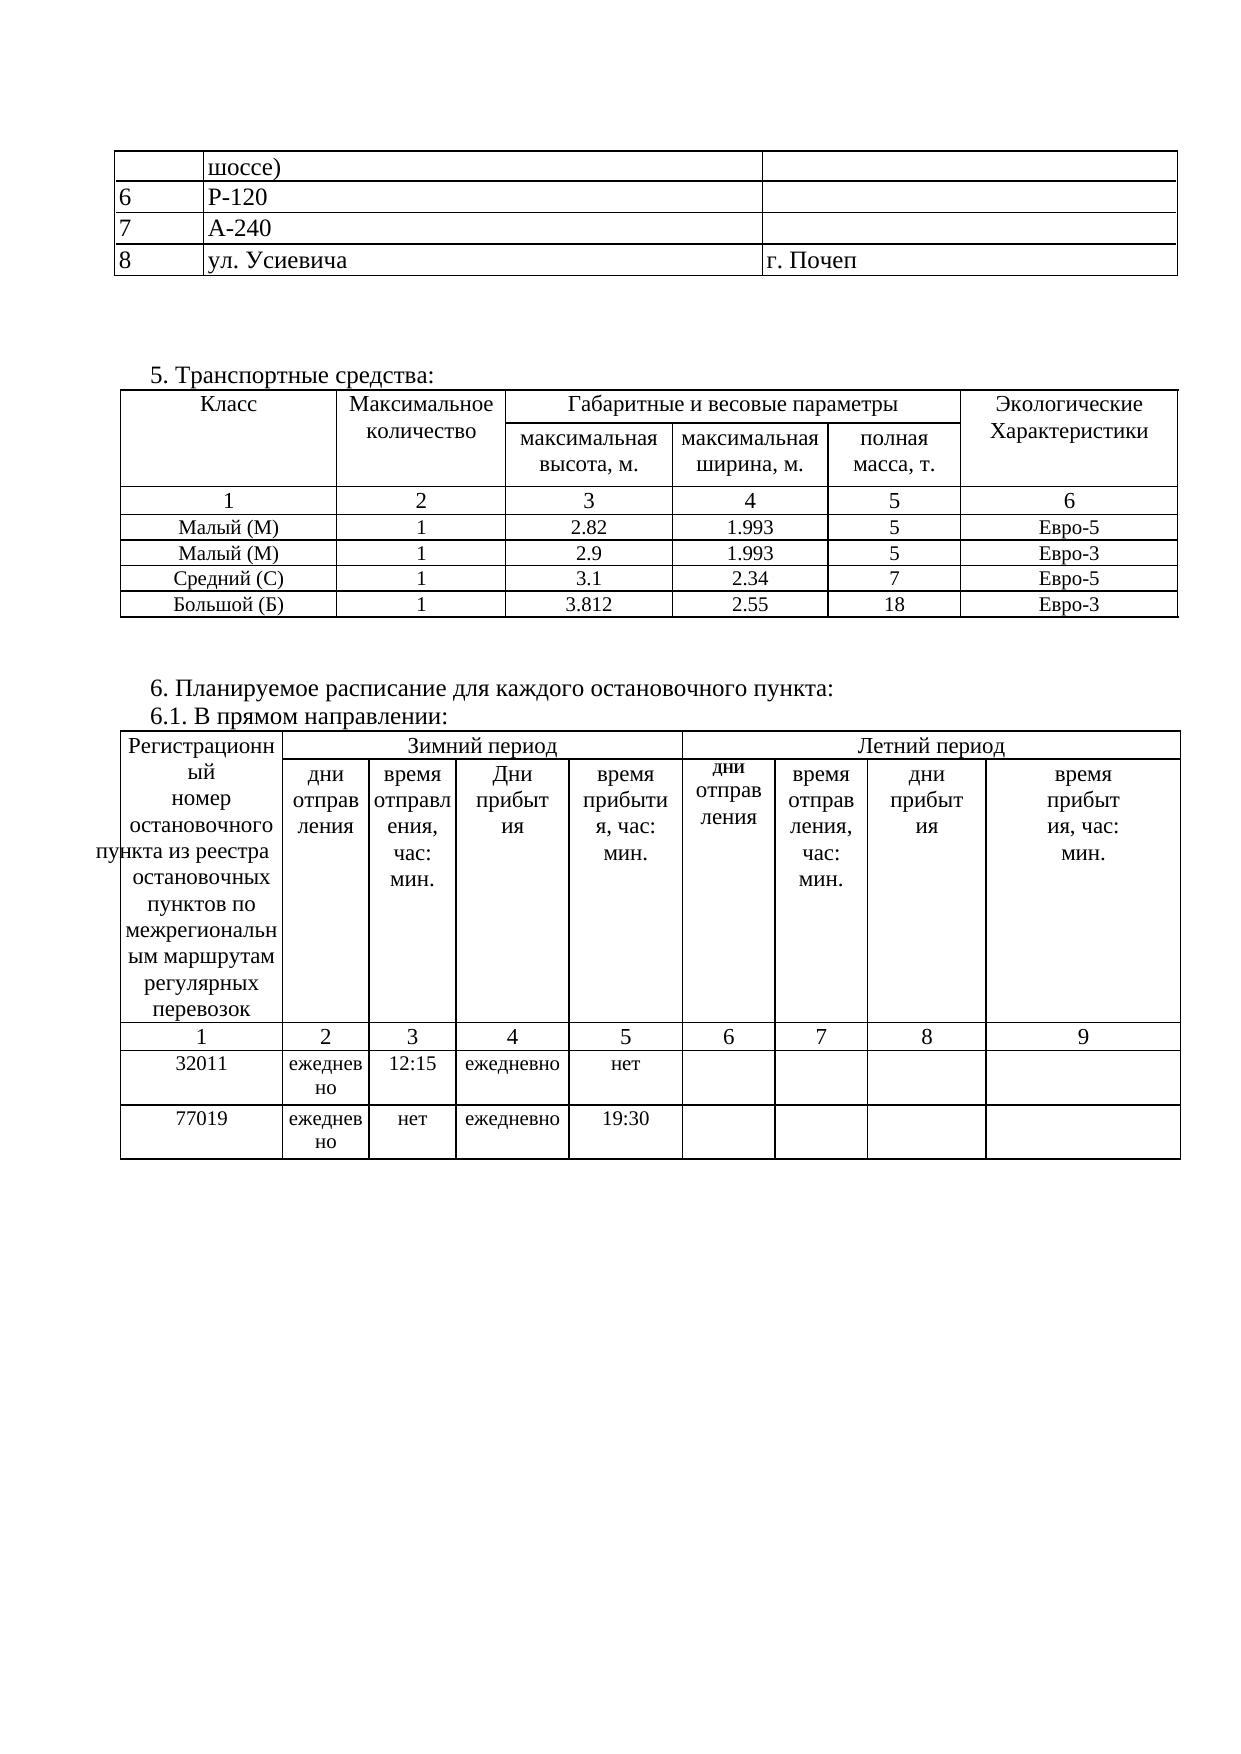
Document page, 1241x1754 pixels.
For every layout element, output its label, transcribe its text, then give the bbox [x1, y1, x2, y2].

table_cell 7 [776, 1023, 867, 1049]
table_cell 1 [121, 1023, 282, 1049]
table_cell максимальная ширина, м. [673, 424, 827, 486]
table_cell Евро-5 [961, 566, 1177, 590]
table_cell Евро-3 [961, 541, 1177, 565]
table_cell дни прибыт ия [868, 760, 985, 1022]
table_cell ДНИ отправ ления [683, 760, 774, 1022]
table_cell 2 [337, 487, 505, 513]
table_cell [868, 1106, 985, 1158]
table_cell максимальная высота, м. [506, 424, 672, 486]
table_cell 8 [868, 1023, 985, 1049]
table_cell 32011 [121, 1051, 282, 1104]
table_cell 6 [115, 181, 203, 212]
table_cell 5 [829, 541, 960, 565]
table_header Летний период [683, 732, 1180, 758]
table_cell [776, 1051, 867, 1104]
table_cell 2.9 [506, 541, 672, 565]
table_cell [683, 1106, 774, 1158]
table_header Экологические Характеристики [961, 391, 1177, 486]
table_cell 18 [829, 592, 960, 616]
table_cell 1.993 [673, 541, 827, 565]
table_cell 7 [115, 213, 203, 243]
table_cell 1.993 [673, 515, 827, 539]
table_cell 1 [121, 487, 336, 513]
table_cell А-240 [204, 213, 762, 243]
table_cell [776, 1106, 867, 1158]
table_cell 3 [370, 1023, 455, 1049]
table_cell ежедневно [457, 1051, 568, 1104]
table_cell 5 [570, 1023, 682, 1049]
table_cell 7 [829, 566, 960, 590]
table_cell 1 [337, 566, 505, 590]
text 6.1. В прямом направлении: [150, 701, 1090, 730]
table_cell 2.82 [506, 515, 672, 539]
table_cell 8 [115, 244, 203, 275]
table_cell [987, 1051, 1180, 1104]
table_cell [868, 1051, 985, 1104]
table_cell 19:30 [570, 1106, 682, 1158]
table_cell 3 [506, 487, 672, 513]
table_cell [683, 1051, 774, 1104]
table_cell [987, 1106, 1180, 1158]
table_header Класс [121, 391, 336, 486]
table_cell Большой (Б) [121, 592, 336, 616]
table_cell 6 [683, 1023, 774, 1049]
text 6. Планируемое расписание для каждого остановочного пункта: [150, 673, 1090, 701]
table_cell 6 [961, 487, 1177, 513]
table_cell 5 [115, 152, 203, 180]
table_cell 3.1 [506, 566, 672, 590]
table_cell время отправ ления, час: мин. [776, 760, 867, 1022]
table_cell г. Почеп [763, 243, 1177, 275]
table_cell полная масса, т. [829, 424, 960, 486]
table_cell Р-120 [204, 182, 762, 212]
table_cell 2.34 [673, 566, 827, 590]
table_header Габаритные и весовые параметры [506, 391, 960, 422]
table_cell время прибыт ия, час: мин. [987, 760, 1180, 1022]
table_cell 9 [987, 1023, 1180, 1049]
table_cell [763, 152, 1177, 180]
table_header Регистрационный номер остановочного пункта из реестра остановочных пунктов по межрегиональным маршрутам регулярных перевозок [121, 732, 282, 1022]
table_cell 5 [829, 487, 960, 513]
table_cell 12:15 [370, 1051, 455, 1104]
table_cell нет [370, 1106, 455, 1158]
table_cell время прибыти я, час: мин. [570, 760, 682, 1022]
table_cell [763, 180, 1177, 212]
table_cell ежедневно [457, 1106, 568, 1158]
table_cell 3.812 [506, 592, 672, 616]
table_cell время отправл ения, час: мин. [370, 760, 455, 1022]
table_cell Евро-5 [961, 515, 1177, 539]
table_cell 4 [673, 487, 827, 513]
table_cell 1 [337, 515, 505, 539]
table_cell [204, 152, 762, 180]
table_cell Евро-3 [961, 592, 1177, 616]
table_cell дни отправ ления [283, 760, 368, 1022]
table_cell Малый (М) [121, 541, 336, 565]
table_cell 5 [829, 515, 960, 539]
table_cell ул. Усиевича [204, 245, 762, 275]
table_header Максимальное количество [337, 391, 505, 486]
table_cell 77019 [121, 1106, 282, 1158]
table_cell 2 [283, 1023, 368, 1049]
table_cell 1 [337, 541, 505, 565]
table_header Зимний период [283, 732, 682, 758]
table_cell Средний (С) [121, 566, 336, 590]
table_cell Дни прибыт ия [457, 760, 568, 1022]
text 5. Транспортные средства: [150, 360, 1090, 389]
table_cell нет [570, 1051, 682, 1104]
table_cell ежедневно [283, 1106, 368, 1158]
table_cell 1 [337, 592, 505, 616]
table_cell [763, 212, 1177, 243]
table_cell 4 [457, 1023, 568, 1049]
table_cell 2.55 [673, 592, 827, 616]
table_cell Малый (М) [121, 515, 336, 539]
table_cell ежедневно [283, 1051, 368, 1104]
